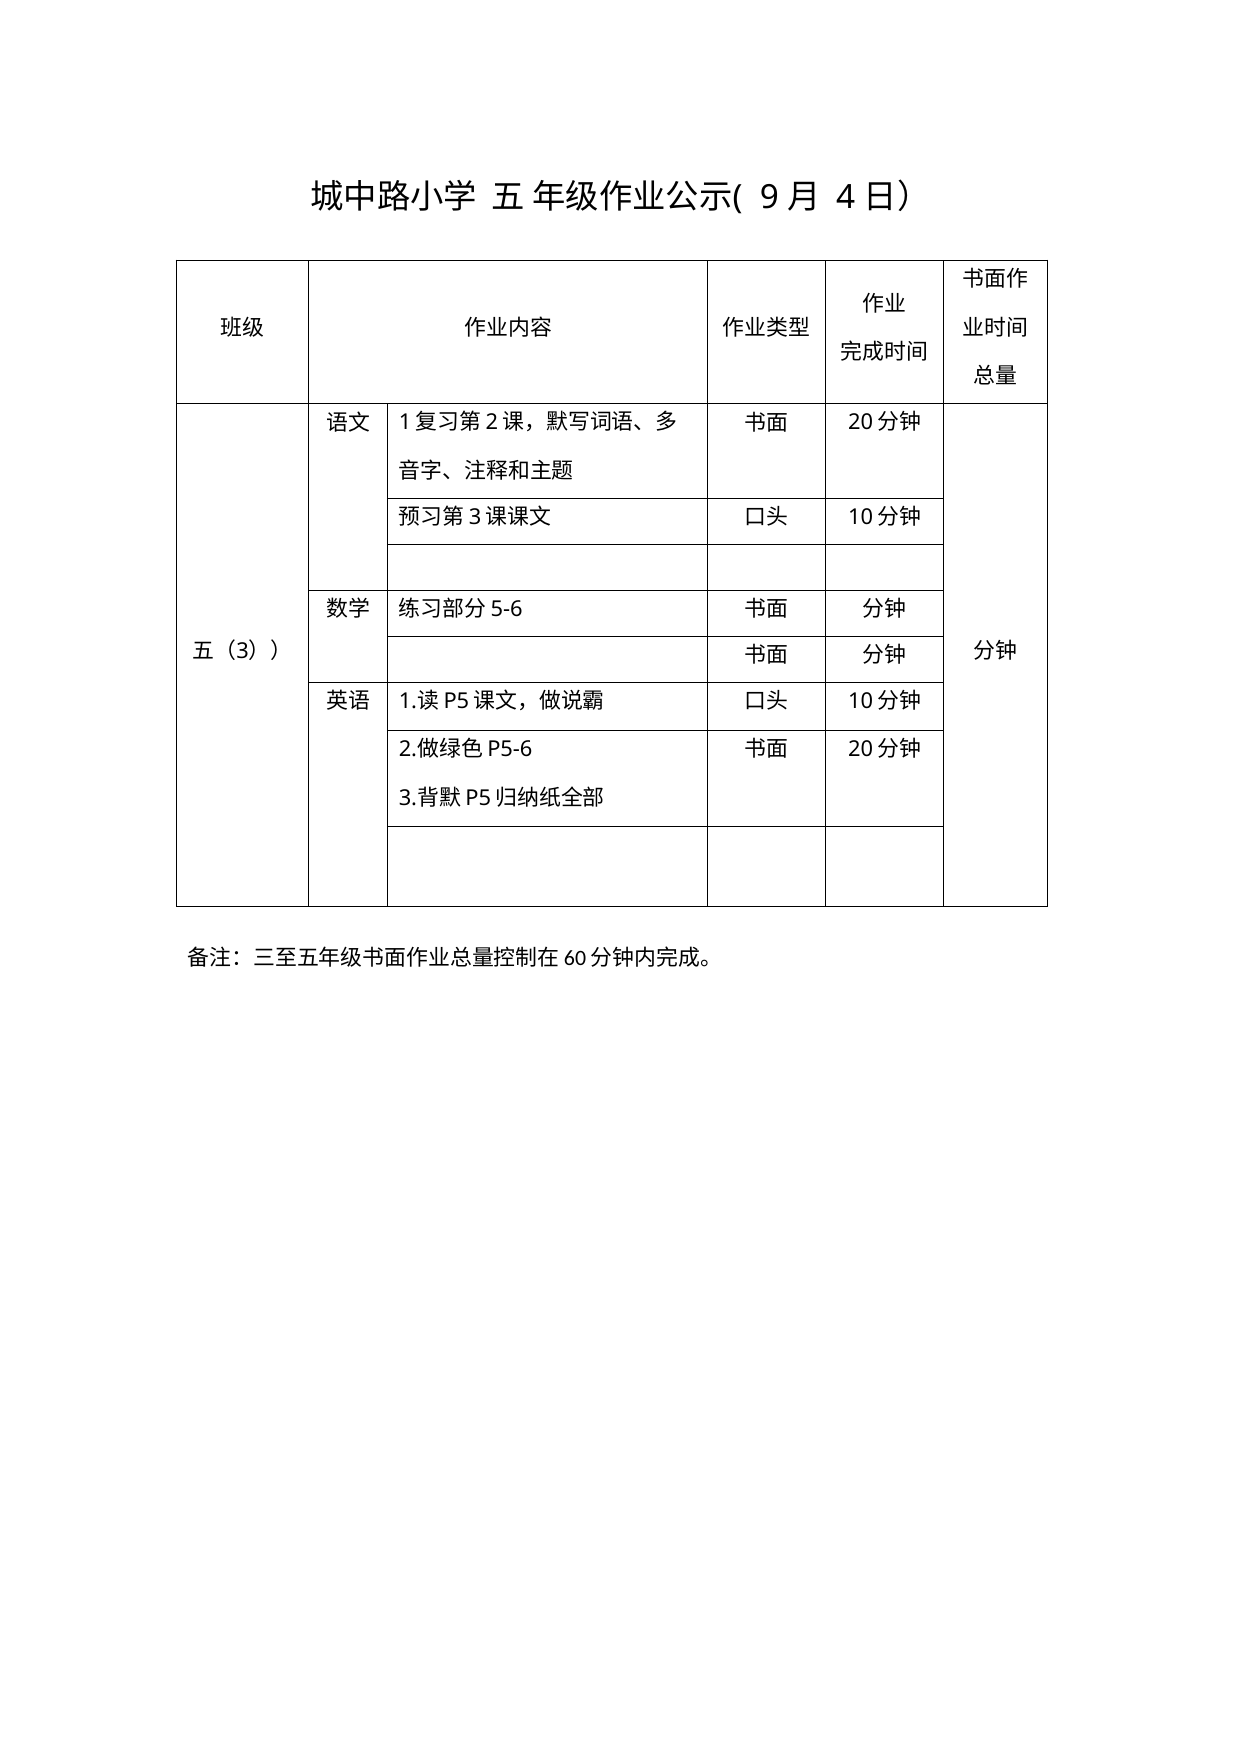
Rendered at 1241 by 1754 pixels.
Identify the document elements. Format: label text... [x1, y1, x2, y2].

table_cell [708, 545, 825, 590]
table_cell [826, 545, 943, 590]
table_cell [708, 827, 825, 906]
table_cell 分钟 [944, 404, 1047, 906]
table_cell 五（3）） [177, 404, 308, 906]
table_header 作业内容 [309, 261, 707, 403]
table_cell 英语 [309, 683, 387, 906]
table_cell [388, 637, 707, 682]
table_cell 数学 [309, 591, 387, 682]
table_header 作业类型 [708, 261, 825, 403]
table_cell 1.读P5课文，做说霸 [388, 683, 707, 730]
table_cell 2.做绿色P5-6 3.背默P5归纳纸全部 [388, 731, 707, 826]
table_cell 口头 [708, 499, 825, 544]
text 城中路小学 五 年级作业公示( 9 月 4 日） [187, 162, 1053, 227]
table_cell [388, 827, 707, 906]
table_cell 书面 [708, 404, 825, 498]
table_cell 分钟 [826, 591, 943, 636]
table_cell 分钟 [826, 637, 943, 682]
table_header 作业 完成时间 [826, 261, 943, 403]
table_header 班级 [177, 261, 308, 403]
table_cell 20分钟 [826, 404, 943, 498]
table_cell 10分钟 [826, 499, 943, 544]
table_cell 语文 [309, 404, 387, 590]
table_cell 书面 [708, 591, 825, 636]
table_cell 练习部分5-6 [388, 591, 707, 636]
table_cell [826, 827, 943, 906]
table_cell [388, 545, 707, 590]
table_cell 书面 [708, 731, 825, 826]
table_cell 10分钟 [826, 683, 943, 730]
table_cell 1复习第2课，默写词语、多音字、注释和主题 [388, 404, 707, 498]
table_cell 预习第3课课文 [388, 499, 707, 544]
table_cell 书面 [708, 637, 825, 682]
table_header 书面作业时间总量 [944, 261, 1047, 403]
text 备注：三至五年级书面作业总量控制在60分钟内完成。 [187, 940, 1053, 972]
table_cell 20分钟 [826, 731, 943, 826]
table_cell 口头 [708, 683, 825, 730]
